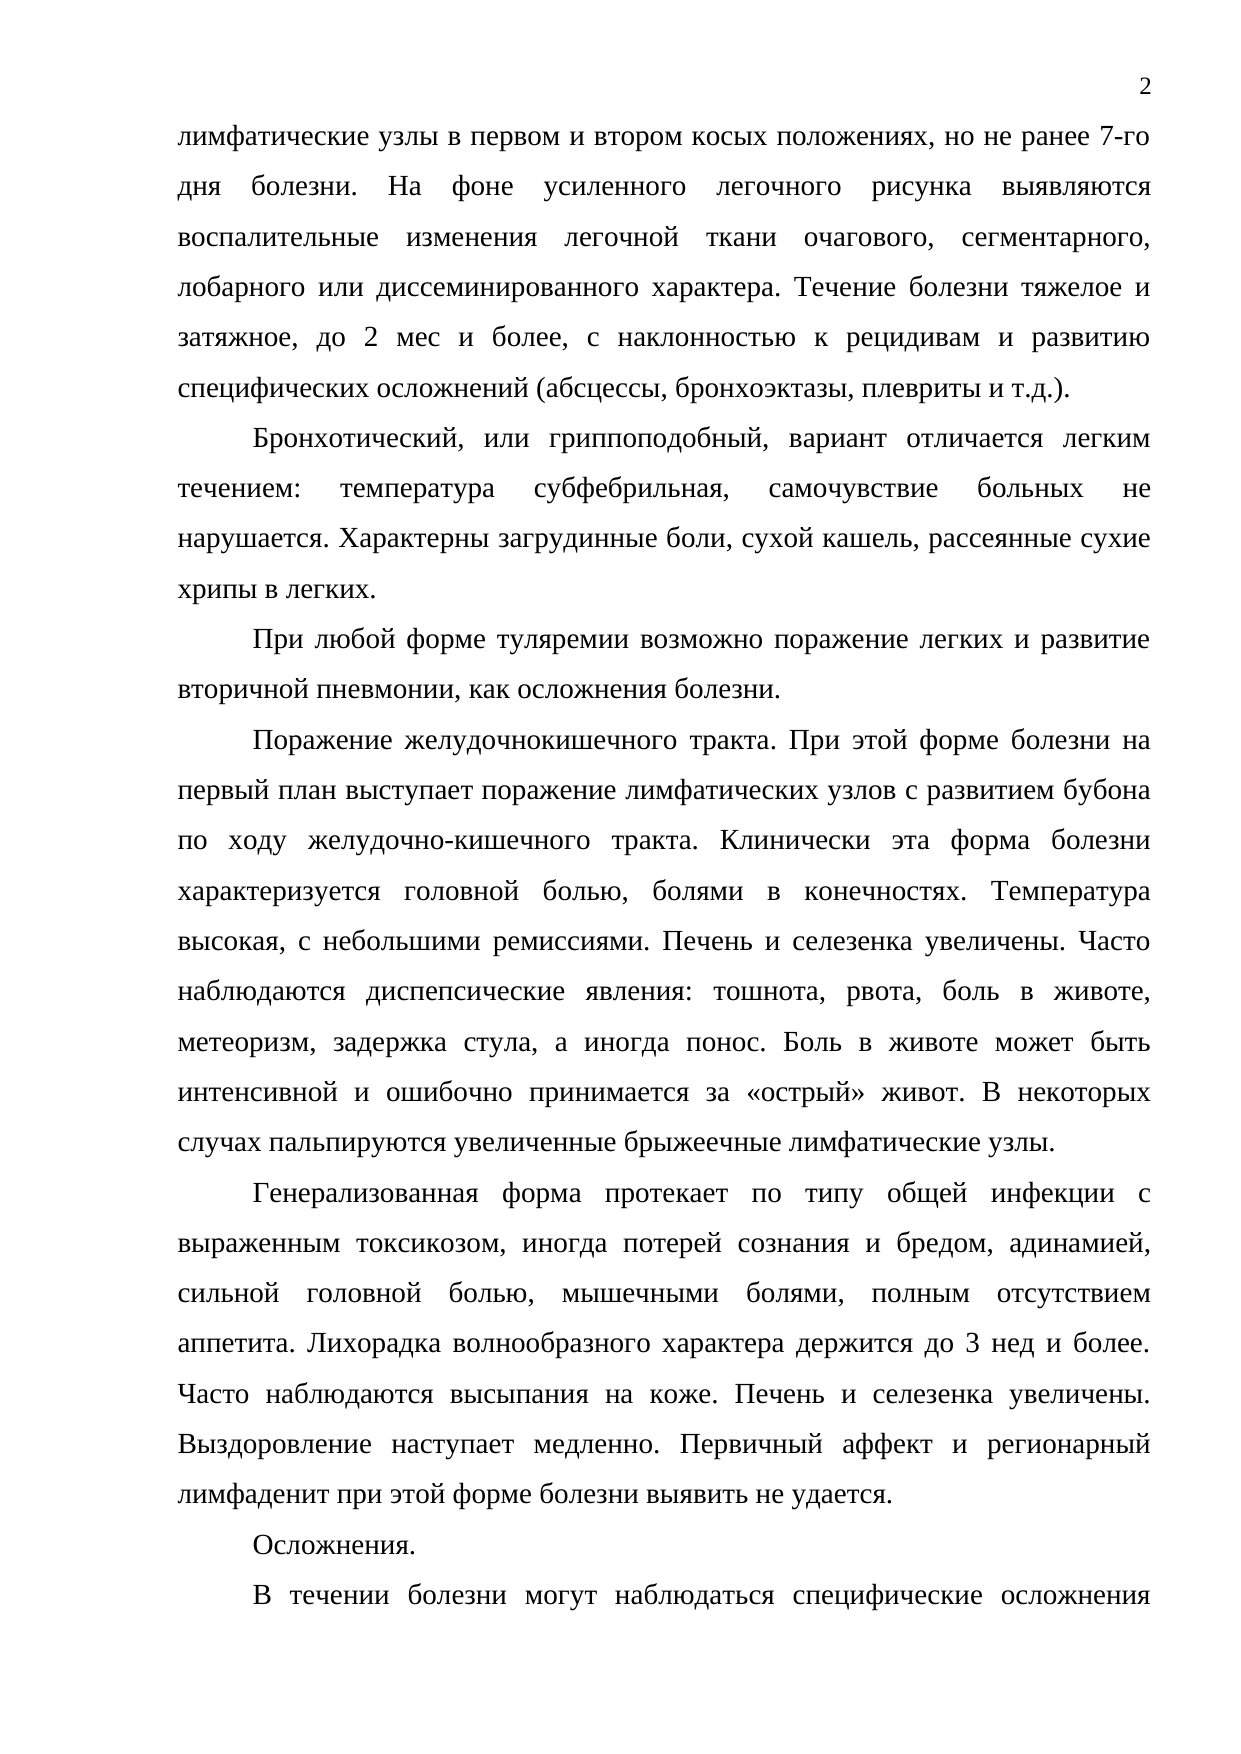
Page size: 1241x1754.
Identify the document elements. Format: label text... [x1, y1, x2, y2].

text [177, 118, 1152, 403]
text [177, 1577, 1152, 1611]
text Генерализованная форма протекает по типу общей инфекции с выраженным токсикозом, иногда потерей сознания и бредом, адинамией, сильной головной болью, мышечными болями, полным отсутствием аппетита. Лихорадка волнообразного характера держится до 3 нед и более. Часто наблюдаются высыпания на коже. Печень и селезенка увеличены. Выздоровление наступает медленно. Первичный аффект и регионарный лимфаденит при этой форме болезни выявить не удается. [177, 1175, 1152, 1510]
text Бронхотический, или гриппоподобный, вариант отличается легким течением: температура субфебрильная, самочувствие больных не нарушается. Характерны загрудинные боли, сухой кашель, рассеянные сухие хрипы в легких. [177, 420, 1152, 604]
text Поражение желудочнокишечного тракта. При этой форме болезни на первый план выступает поражение лимфатических узлов с развитием бубона по ходу желудочно-кишечного тракта. Клинически эта форма болезни характеризуется головной болью, болями в конечностях. Температура высокая, с небольшими ремиссиями. Печень и селезенка увеличены. Часто наблюдаются диспепсические явления: тошнота, рвота, боль в животе, метеоризм, задержка стула, а иногда понос. Боль в животе может быть интенсивной и ошибочно принимается за «острый» живот. В некоторых случах пальпируются увеличенные брыжеечные лимфатические узлы. [177, 722, 1152, 1158]
text При любой форме туляремии возможно поражение легких и развитие вторичной пневмонии, как осложнения болезни. [177, 621, 1152, 705]
text Осложнения. [177, 1527, 1152, 1560]
